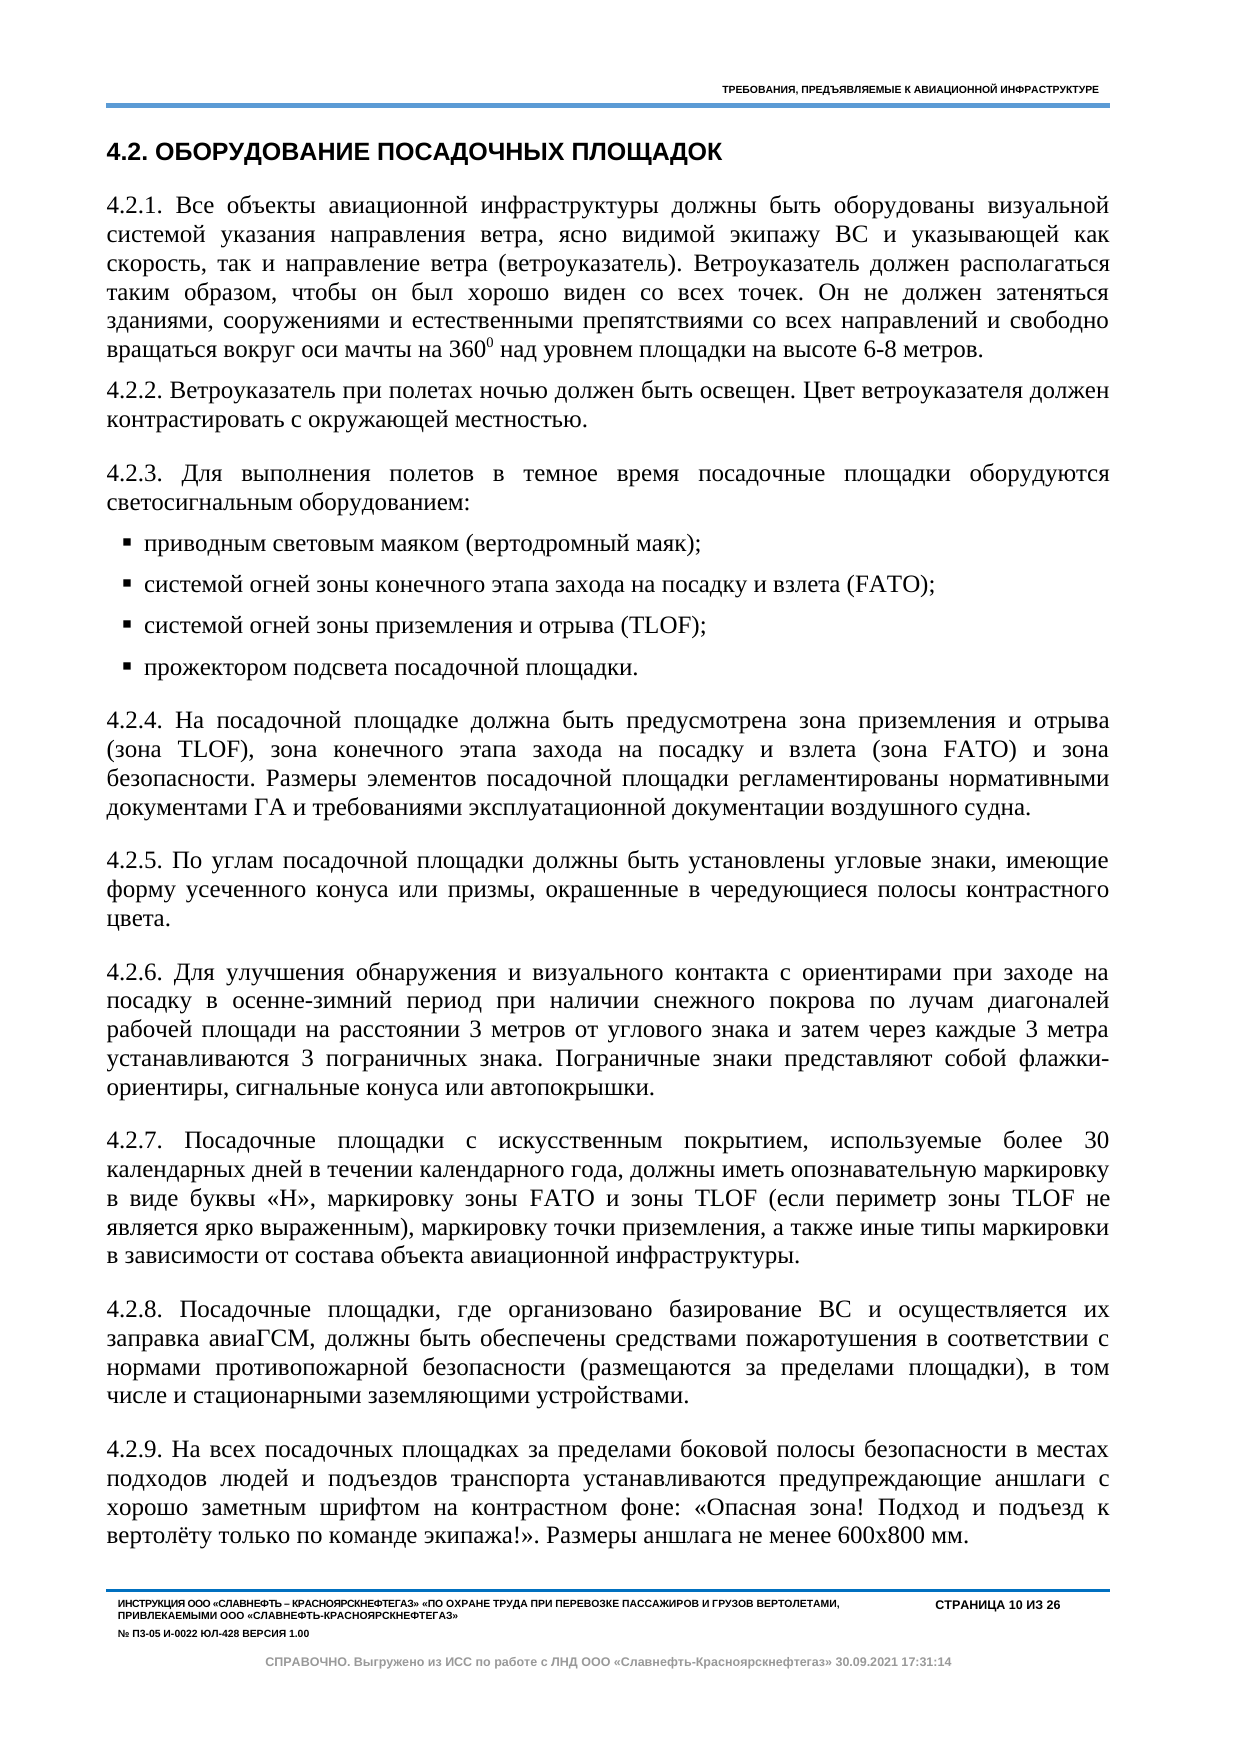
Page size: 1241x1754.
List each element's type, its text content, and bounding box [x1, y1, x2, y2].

list приводным световым маяком (вертодромный маяк); [121, 528, 1110, 557]
list прожектором подсвета посадочной площадки. [121, 652, 1110, 680]
text 4.2.4. На посадочной площадке должна быть предусмотрена зона приземления и отрыва (зона TLOF), зона конечного этапа захода на посадку и взлета (зона FATO) и зона безопасности. Размеры элементов посадочной площадки регламентированы нормативными документами ГА и требованиями эксплуатационной документации воздушного судна. [106, 705, 1110, 820]
text 4.2.1. Все объекты авиационной инфраструктуры должны быть оборудованы визуальной системой указания направления ветра, ясно видимой экипажу ВС и указывающей как скорость, так и направление ветра (ветроуказатель). Ветроуказатель должен располагаться таким образом, чтобы он был хорошо виден со всех точек. Он не должен затеняться зданиями, сооружениями и естественными препятствиями со всех направлений и свободно вращаться вокруг оси мачты на 3600 над уровнем площадки на высоте 6-8 метров. [106, 190, 1110, 363]
subtitle 4.2. ОБОРУДОВАНИЕ ПОСАДОЧНЫХ ПЛОЩАДОК [106, 137, 1119, 165]
list 4.2.7. Посадочные площадки с искусственным покрытием, используемые более 30 календарных дней в течении календарного года, должны иметь опознавательную маркировку в виде буквы «Н», маркировку зоны FATO и зоны TLOF (если периметр зоны TLOF не является ярко выраженным), маркировку точки приземления, а также иные типы маркировки в зависимости от состава объекта авиационной инфраструктуры. [106, 1125, 1110, 1269]
text 4.2.8. Посадочные площадки, где организовано базирование ВС и осуществляется их заправка авиаГСМ, должны быть обеспечены средствами пожаротушения в соответствии с нормами противопожарной безопасности (размещаются за пределами площадки), в том числе и стационарными заземляющими устройствами. [106, 1294, 1110, 1409]
list 4.2.6. Для улучшения обнаружения и визуального контакта с ориентирами при заходе на посадку в осенне-зимний период при наличии снежного покрова по лучам диагоналей рабочей площади на расстоянии 3 метров от углового знака и затем через каждые 3 метра устанавливаются 3 пограничных знака. Пограничные знаки представляют собой флажки-ориентиры, сигнальные конуса или автопокрышки. [106, 957, 1110, 1100]
list системой огней зоны приземления и отрыва (TLOF); [121, 610, 1110, 639]
text 4.2.5. По углам посадочной площадки должны быть установлены угловые знаки, имеющие форму усеченного конуса или призмы, окрашенные в чередующиеся полосы контрастного цвета. [106, 845, 1110, 932]
text 4.2.9. На всех посадочных площадках за пределами боковой полосы безопасности в местах подходов людей и подъездов транспорта устанавливаются предупреждающие аншлаги с хорошо заметным шрифтом на контрастном фоне: «Опасная зона! Подход и подъезд к вертолёту только по команде экипажа!». Размеры аншлага не менее 600х800 мм. [106, 1434, 1110, 1549]
text 4.2.3. Для выполнения полетов в темное время посадочные площадки оборудуются светосигнальным оборудованием: [106, 458, 1110, 515]
list системой огней зоны конечного этапа захода на посадку и взлета (FATO); [121, 569, 1110, 598]
text 4.2.2. Ветроуказатель при полетах ночью должен быть освещен. Цвет ветроуказателя должен контрастировать с окружающей местностью. [106, 375, 1110, 433]
